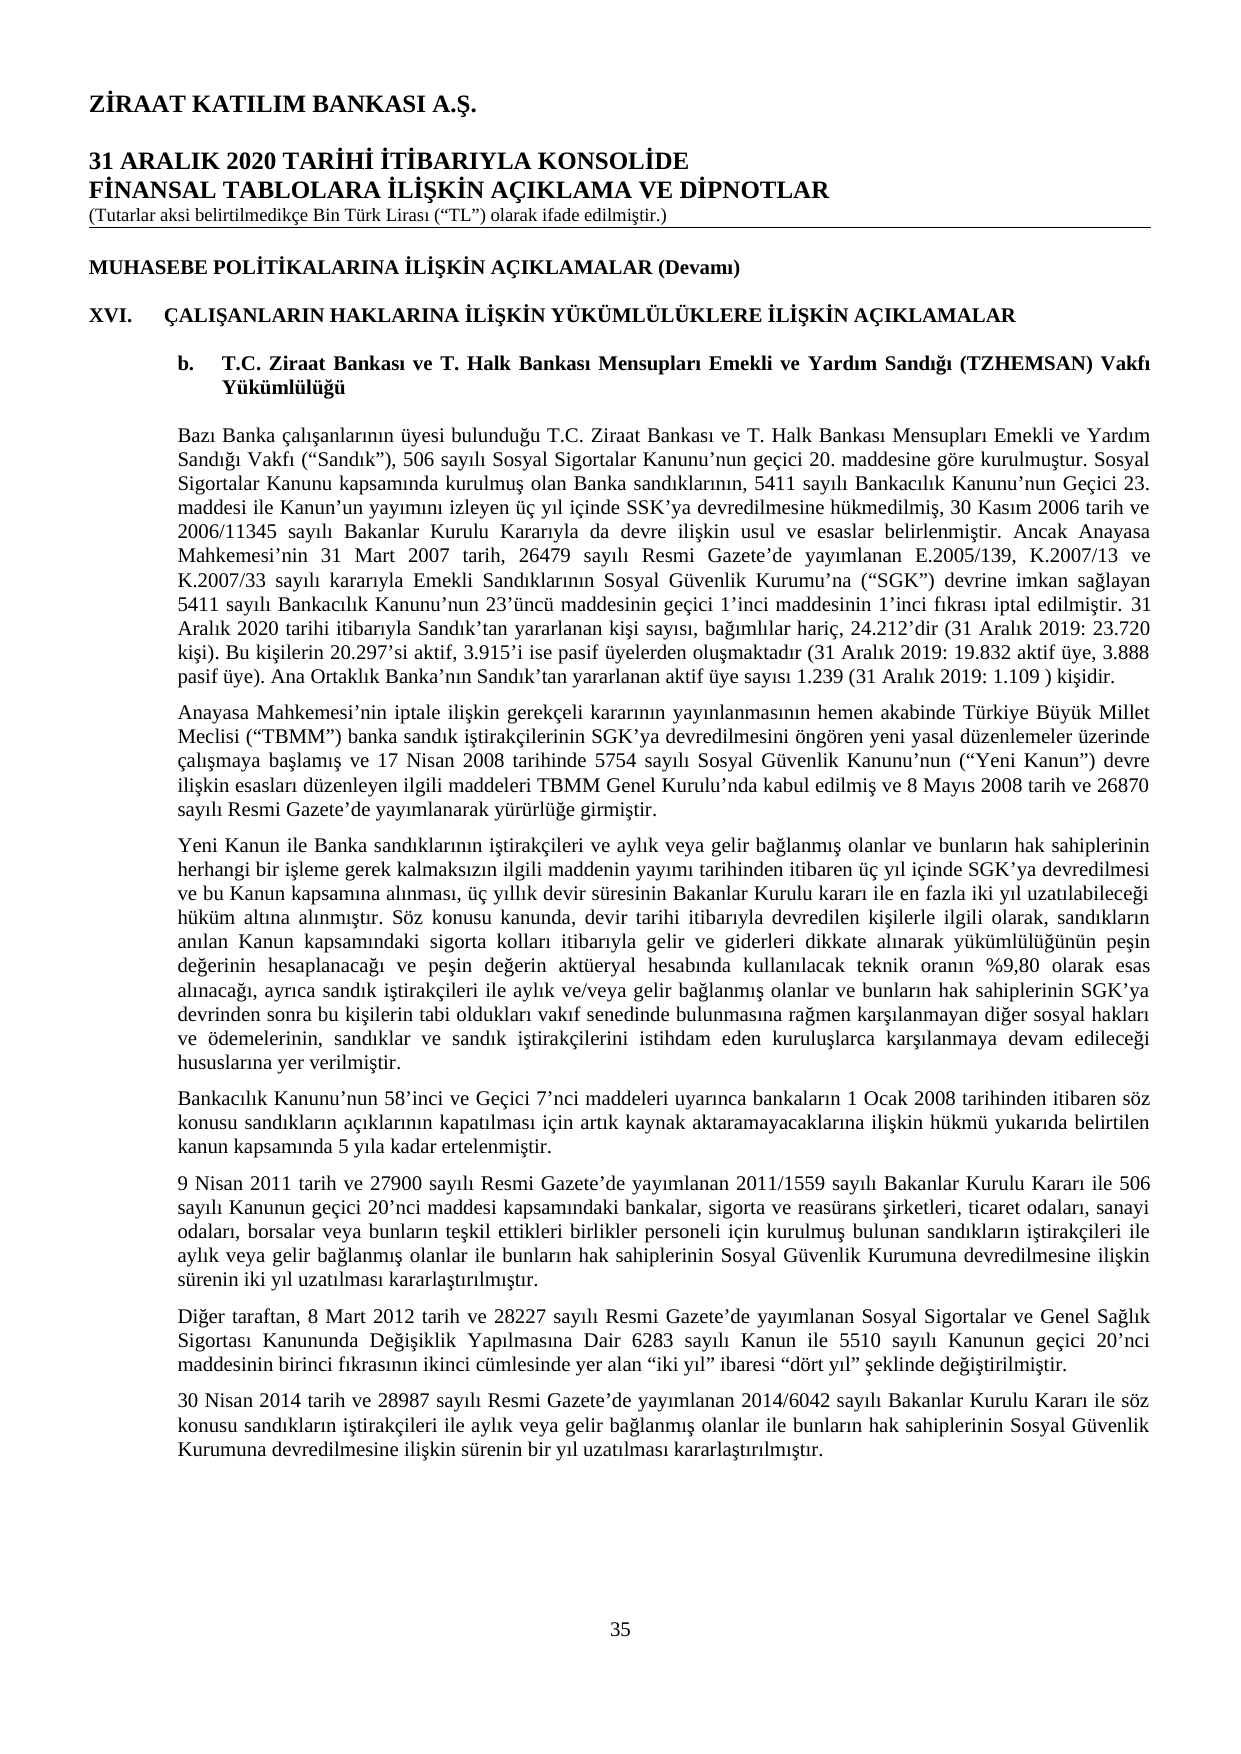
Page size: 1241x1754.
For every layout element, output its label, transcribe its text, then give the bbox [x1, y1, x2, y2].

text Bazı Banka çalışanlarının üyesi bulunduğu T.C. Ziraat Bankası ve T. Halk Bankası Mensupları Emekli ve Yardım Sandığı Vakfı (“Sandık”), 506 sayılı Sosyal Sigortalar Kanunu’nun geçici 20. maddesine göre kurulmuştur. Sosyal Sigortalar Kanunu kapsamında kurulmuş olan Banka sandıklarının, 5411 sayılı Bankacılık Kanunu’nun Geçici 23. maddesi ile Kanun’un yayımını izleyen üç yıl içinde SSK’ya devredilmesine hükmedilmiş, 30 Kasım 2006 tarih ve 2006/11345 sayılı Bakanlar Kurulu Kararıyla da devre ilişkin usul ve esaslar belirlenmiştir. Ancak Anayasa Mahkemesi’nin 31 Mart 2007 tarih, 26479 sayılı Resmi Gazete’de yayımlanan E.2005/139, K.2007/13 ve K.2007/33 sayılı kararıyla Emekli Sandıklarının Sosyal Güvenlik Kurumu’na (“SGK”) devrine imkan sağlayan 5411 sayılı Bankacılık Kanunu’nun 23’üncü maddesinin geçici 1’inci maddesinin 1’inci fıkrası iptal edilmiştir. 31 Aralık 2020 tarihi itibarıyla Sandık’tan yararlanan kişi sayısı, bağımlılar hariç, 24.212’dir (31 Aralık 2019: 23.720 kişi). Bu kişilerin 20.297’si aktif, 3.915’i ise pasif üyelerden oluşmaktadır (31 Aralık 2019: 19.832 aktif üye, 3.888 pasif üye). Ana Ortaklık Banka’nın Sandık’tan yararlanan aktif üye sayısı 1.239 (31 Aralık 2019: 1.109 ) kişidir. [177, 423, 1152, 688]
list T.C. Ziraat Bankası ve T. Halk Bankası Mensupları Emekli ve Yardım Sandığı (TZHEMSAN) Vakfı Yükümlülüğü [177, 351, 1152, 399]
text Anayasa Mahkemesi’nin iptale ilişkin gerekçeli kararının yayınlanmasının hemen akabinde Türkiye Büyük Millet Meclisi (“TBMM”) banka sandık iştirakçilerinin SGK’ya devredilmesini öngören yeni yasal düzenlemeler üzerinde çalışmaya başlamış ve 17 Nisan 2008 tarihinde 5754 sayılı Sosyal Güvenlik Kanunu’nun (“Yeni Kanun”) devre ilişkin esasları düzenleyen ilgili maddeleri TBMM Genel Kurulu’nda kabul edilmiş ve 8 Mayıs 2008 tarih ve 26870 sayılı Resmi Gazete’de yayımlanarak yürürlüğe girmiştir. [177, 700, 1152, 821]
text Diğer taraftan, 8 Mart 2012 tarih ve 28227 sayılı Resmi Gazete’de yayımlanan Sosyal Sigortalar ve Genel Sağlık Sigortası Kanununda Değişiklik Yapılmasına Dair 6283 sayılı Kanun ile 5510 sayılı Kanunun geçici 20’nci maddesinin birinci fıkrasının ikinci cümlesinde yer alan “iki yıl” ibaresi “dört yıl” şeklinde değiştirilmiştir. [177, 1304, 1152, 1376]
text MUHASEBE POLİTİKALARINA İLİŞKİN AÇIKLAMALAR (Devamı) [89, 255, 1152, 279]
text Yeni Kanun ile Banka sandıklarının iştirakçileri ve aylık veya gelir bağlanmış olanlar ve bunların hak sahiplerinin herhangi bir işleme gerek kalmaksızın ilgili maddenin yayımı tarihinden itibaren üç yıl içinde SGK’ya devredilmesi ve bu Kanun kapsamına alınması, üç yıllık devir süresinin Bakanlar Kurulu kararı ile en fazla iki yıl uzatılabileceği hüküm altına alınmıştır. Söz konusu kanunda, devir tarihi itibarıyla devredilen kişilerle ilgili olarak, sandıkların anılan Kanun kapsamındaki sigorta kolları itibarıyla gelir ve giderleri dikkate alınarak yükümlülüğünün peşin değerinin hesaplanacağı ve peşin değerin aktüeryal hesabında kullanılacak teknik oranın %9,80 olarak esas alınacağı, ayrıca sandık iştirakçileri ile aylık ve/veya gelir bağlanmış olanlar ve bunların hak sahiplerinin SGK’ya devrinden sonra bu kişilerin tabi oldukları vakıf senedinde bulunmasına rağmen karşılanmayan diğer sosyal hakları ve ödemelerinin, sandıklar ve sandık iştirakçilerini istihdam eden kuruluşlarca karşılanmaya devam edileceği hususlarına yer verilmiştir. [177, 833, 1152, 1074]
text Bankacılık Kanunu’nun 58’inci ve Geçici 7’nci maddeleri uyarınca bankaların 1 Ocak 2008 tarihinden itibaren söz konusu sandıkların açıklarının kapatılması için artık kaynak aktaramayacaklarına ilişkin hükmü yukarıda belirtilen kanun kapsamında 5 yıla kadar ertelenmiştir. [177, 1086, 1152, 1158]
text 9 Nisan 2011 tarih ve 27900 sayılı Resmi Gazete’de yayımlanan 2011/1559 sayılı Bakanlar Kurulu Kararı ile 506 sayılı Kanunun geçici 20’nci maddesi kapsamındaki bankalar, sigorta ve reasürans şirketleri, ticaret odaları, sanayi odaları, borsalar veya bunların teşkil ettikleri birlikler personeli için kurulmuş bulunan sandıkların iştirakçileri ile aylık veya gelir bağlanmış olanlar ile bunların hak sahiplerinin Sosyal Güvenlik Kurumuna devredilmesine ilişkin sürenin iki yıl uzatılması kararlaştırılmıştır. [177, 1171, 1152, 1291]
text XVI. ÇALIŞANLARIN HAKLARINA İLİŞKİN YÜKÜMLÜLÜKLERE İLİŞKİN AÇIKLAMALAR [89, 303, 1152, 327]
text 30 Nisan 2014 tarih ve 28987 sayılı Resmi Gazete’de yayımlanan 2014/6042 sayılı Bakanlar Kurulu Kararı ile söz konusu sandıkların iştirakçileri ile aylık veya gelir bağlanmış olanlar ile bunların hak sahiplerinin Sosyal Güvenlik Kurumuna devredilmesine ilişkin sürenin bir yıl uzatılması kararlaştırılmıştır. [177, 1388, 1152, 1461]
